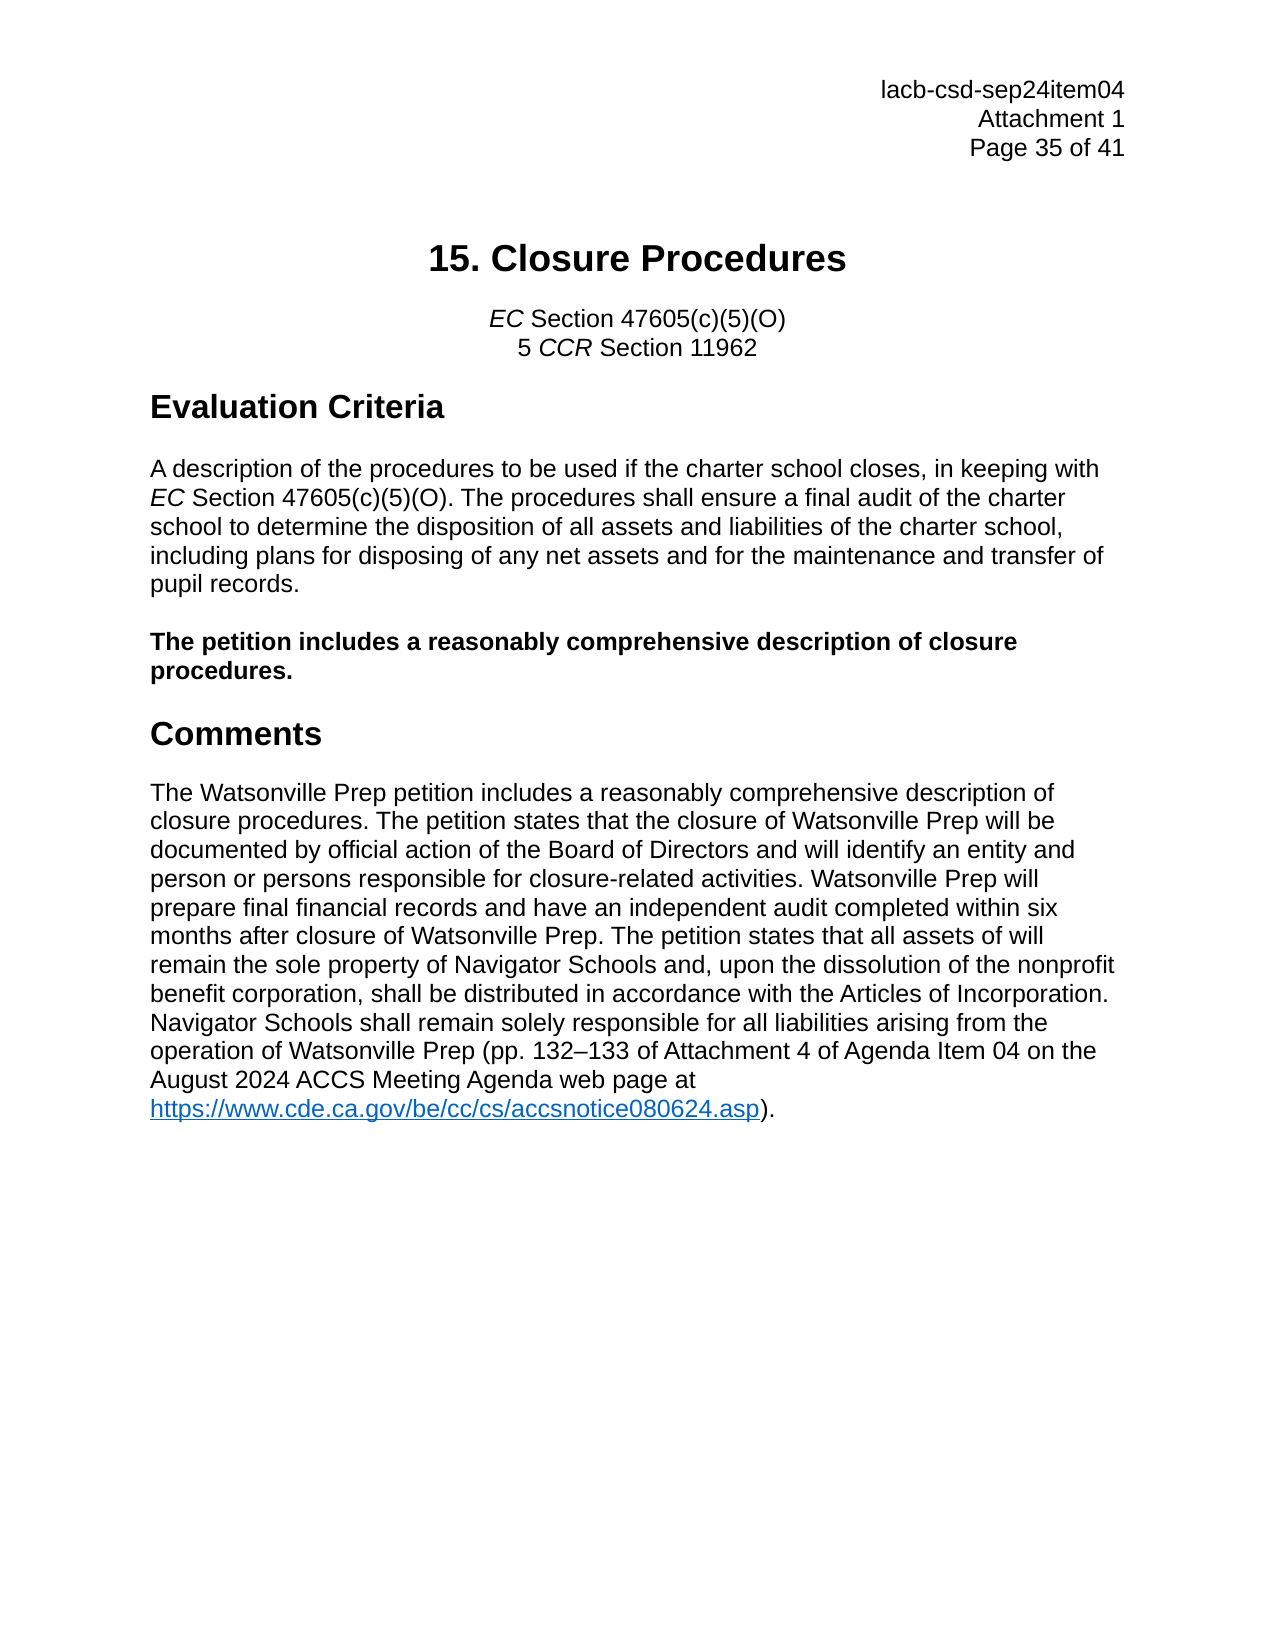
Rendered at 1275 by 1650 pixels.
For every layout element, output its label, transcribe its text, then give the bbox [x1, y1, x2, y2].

text A description of the procedures to be used if the charter school closes, in keeping with EC Section 47605(c)(5)(O). The procedures shall ensure a final audit of the charter school to determine the disposition of all assets and liabilities of the charter school, including plans for disposing of any net assets and for the maintenance and transfer of pupil records. [150, 454, 1125, 598]
text The Watsonville Prep petition includes a reasonably comprehensive description of closure procedures. The petition states that the closure of Watsonville Prep will be documented by official action of the Board of Directors and will identify an entity and person or persons responsible for closure-related activities. Watsonville Prep will prepare final financial records and have an independent audit completed within six months after closure of Watsonville Prep. The petition states that all assets of will remain the sole property of Navigator Schools and, upon the dissolution of the nonprofit benefit corporation, shall be distributed in accordance with the Articles of Incorporation. Navigator Schools shall remain solely responsible for all liabilities arising from the operation of Watsonville Prep (pp. 132–133 of Attachment 4 of Agenda Item 04 on the August 2024 ACCS Meeting Agenda web page at https://www.cde.ca.gov/be/cc/cs/accsnotice080624.asp). [150, 777, 1125, 1122]
subtitle 15. Closure Procedures [150, 236, 1125, 279]
text 5 CCR Section 11962 [150, 333, 1125, 362]
subtitle Comments [150, 714, 1125, 752]
text EC Section 47605(c)(5)(O) [150, 304, 1125, 333]
subtitle Evaluation Criteria [150, 387, 1125, 425]
text The petition includes a reasonably comprehensive description of closure procedures. [150, 627, 1125, 685]
